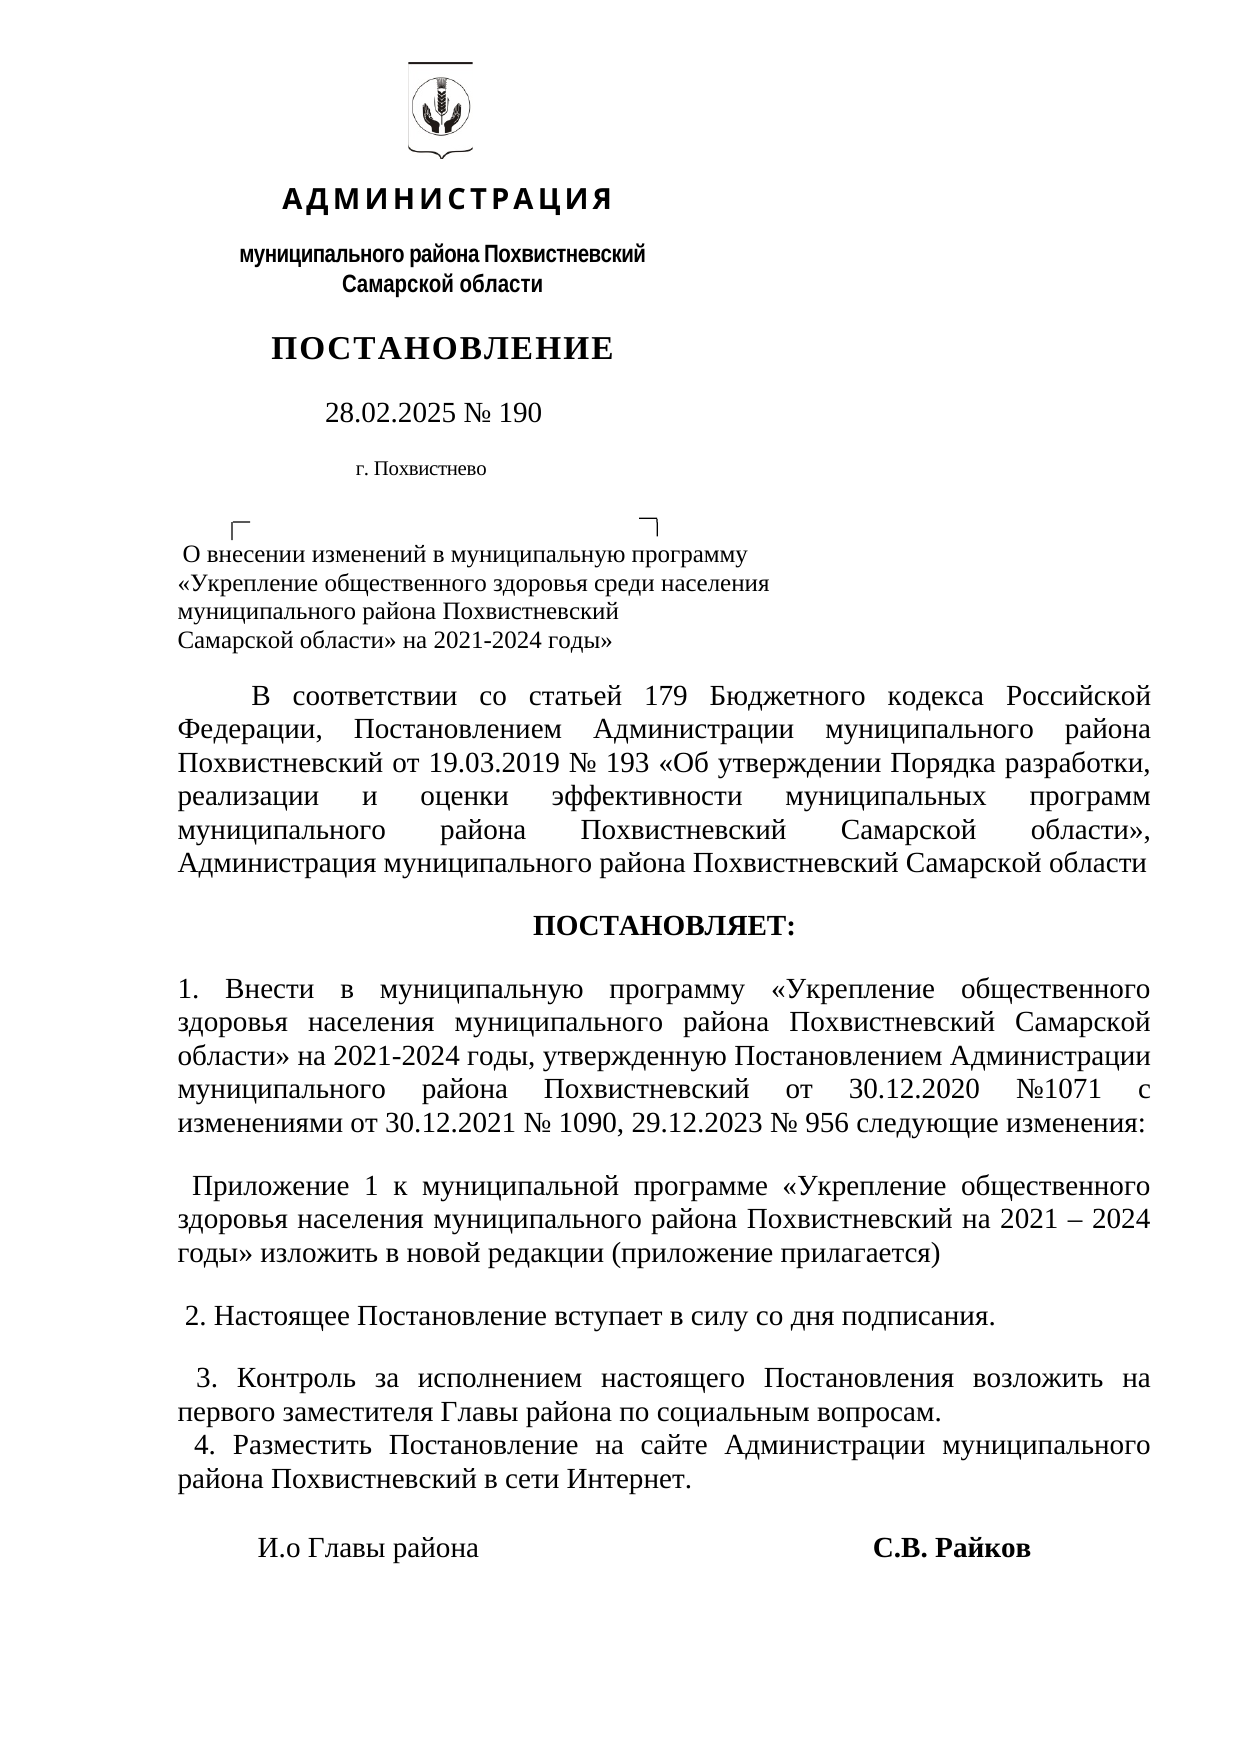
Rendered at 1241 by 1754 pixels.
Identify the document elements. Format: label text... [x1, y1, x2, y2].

text «Укрепление общественного здоровья среди населения [177, 568, 1152, 596]
text 1. Внести в муниципальную программу «Укрепление общественного здоровья населения муниципального района Похвистневский Самарской области» на 2021-2024 годы, утвержденную Постановлением Администрации муниципального района Похвистневский от 30.12.2020 №1071 с изменениями от 30.12.2021 № 1090, 29.12.2023 № 956 следующие изменения: [177, 971, 1152, 1139]
text В соответствии со статьей 179 Бюджетного кодекса Российской Федерации, Постановлением Администрации муниципального района Похвистневский от 19.03.2019 № 193 «Об утверждении Порядка разработки, реализации и оценки эффективности муниципальных программ муниципального района Похвистневский Самарской области», Администрация муниципального района Похвистневский Самарской области [177, 678, 1152, 879]
text И.о Главы района С.В. Райков [177, 1531, 1152, 1564]
text 2. Настоящее Постановление вступает в силу со дня подписания. [177, 1298, 1152, 1331]
text муниципального района Похвистневский [177, 596, 1152, 625]
picture [406, 62, 473, 157]
table_header АДМИНИСТРАЦИЯ муниципального района Похвистневский Самарской области ПОСТАНОВЛЕНИЕ 28.02.2025 № 190 г. Похвистнево [207, 59, 678, 539]
text ПОСТАНОВЛЯЕТ: [177, 908, 1152, 942]
text Самарской области» на 2021-2024 годы» [177, 625, 1152, 654]
text 4. Разместить Постановление на сайте Администрации муниципального района Похвистневский в сети Интернет. [177, 1427, 1152, 1494]
text 3. Контроль за исполнением настоящего Постановления возложить на первого заместителя Главы района по социальным вопросам. [177, 1360, 1152, 1427]
text Приложение 1 к муниципальной программе «Укрепление общественного здоровья населения муниципального района Похвистневский на 2021 – 2024 годы» изложить в новой редакции (приложение прилагается) [177, 1168, 1152, 1268]
text О внесении изменений в муниципальную программу [177, 539, 1152, 568]
